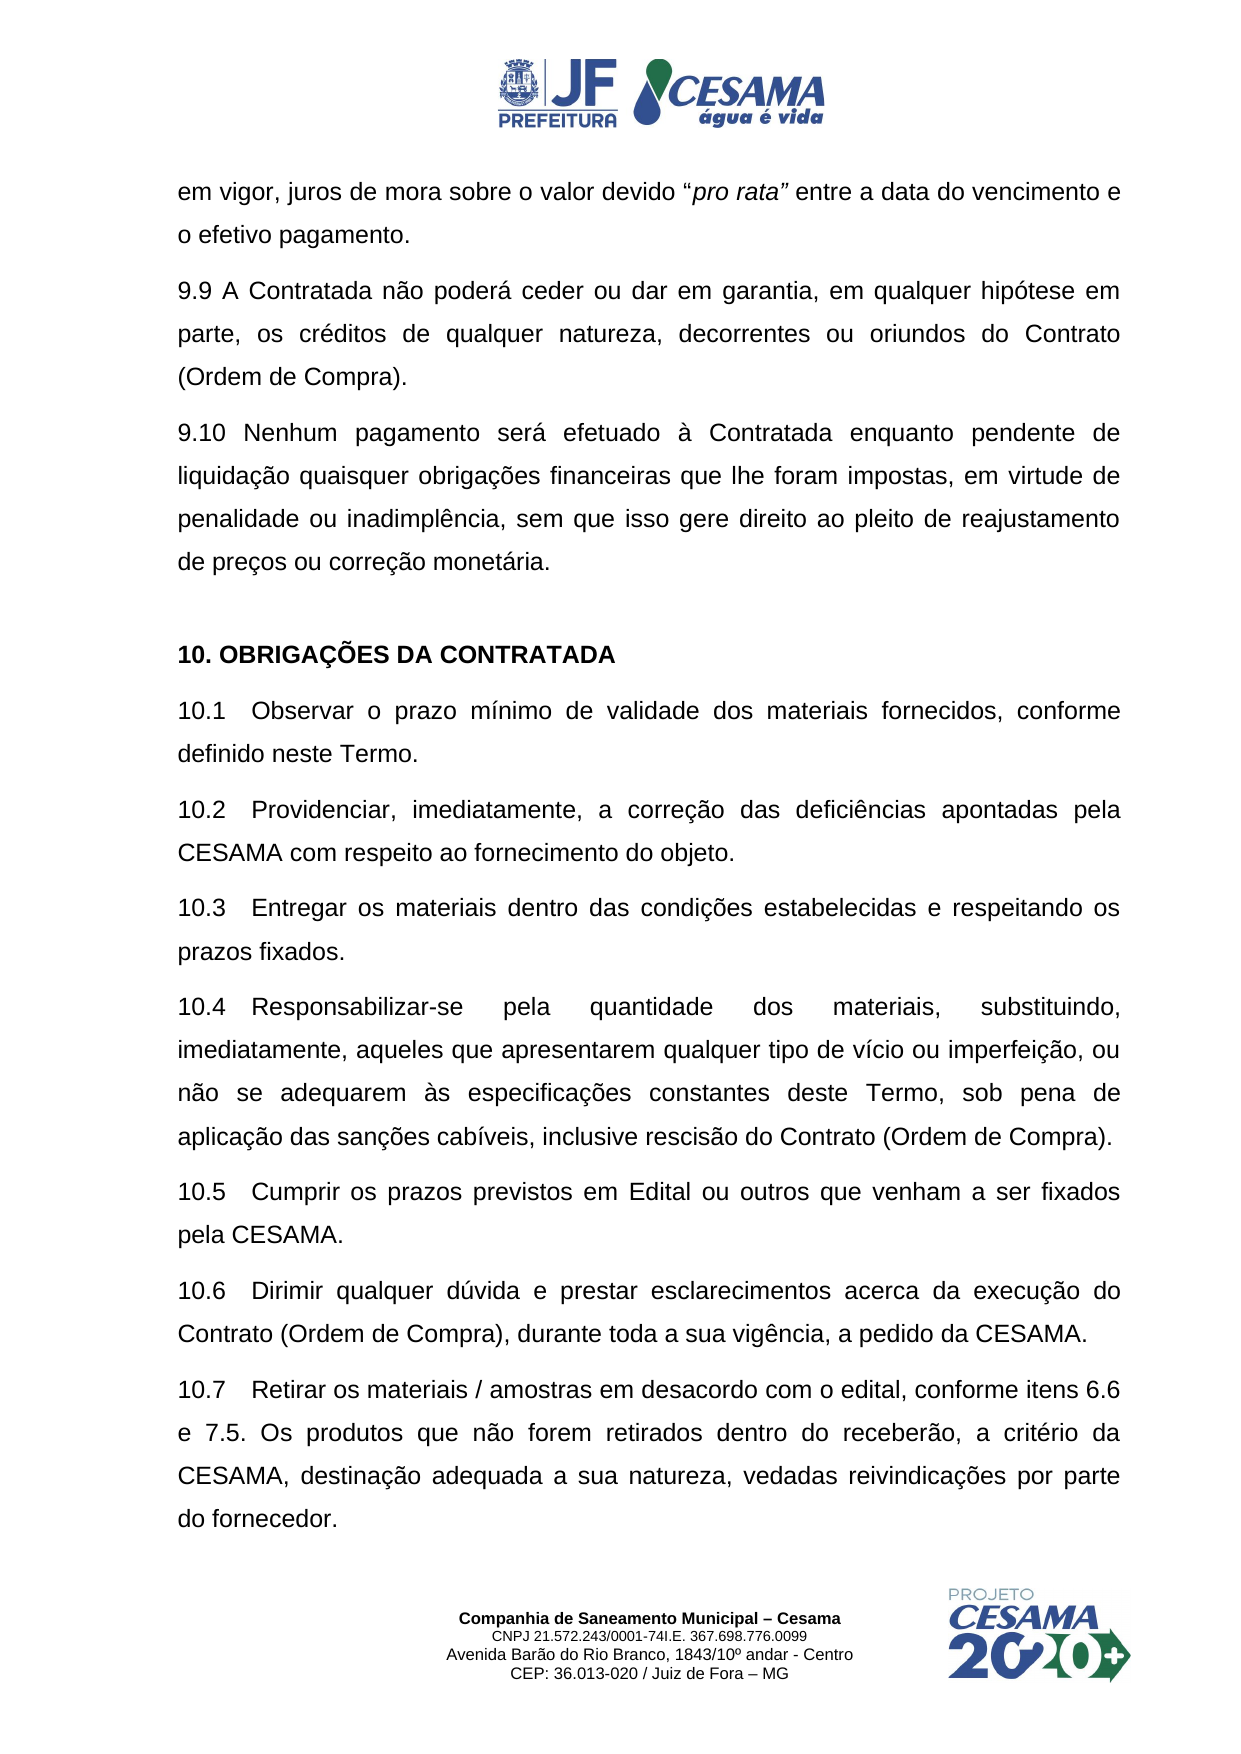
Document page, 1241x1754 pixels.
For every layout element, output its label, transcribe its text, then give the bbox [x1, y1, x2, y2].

picture [948, 1588, 1131, 1683]
text 10.3 Entregar os materiais dentro das condições estabelecidas e respeitando os prazos fixados. [177, 893, 1122, 965]
text 9.9 A Contratada não poderá ceder ou dar em garantia, em qualquer hipótese em parte, os créditos de qualquer natureza, decorrentes ou oriundos do Contrato (Ordem de Compra). [177, 276, 1122, 391]
text 10.6 Dirimir qualquer dúvida e prestar esclarecimentos acerca da execução do Contrato (Ordem de Compra), durante toda a sua vigência, a pedido da CESAMA. [177, 1276, 1122, 1348]
text 10.7 Retirar os materiais / amostras em desacordo com o edital, conforme itens 6.6 e 7.5. Os produtos que não forem retirados dentro do receberão, a critério da CESAMA, destinação adequada a sua natureza, vedadas reivindicações por parte do fornecedor. [177, 1375, 1122, 1533]
picture [497, 59, 825, 128]
text 10.4 Responsabilizar-se pela quantidade dos materiais, substituindo, imediatamente, aqueles que apresentarem qualquer tipo de vício ou imperfeição, ou não se adequarem às especificações constantes deste Termo, sob pena de aplicação das sanções cabíveis, inclusive rescisão do Contrato (Ordem de Compra). [177, 992, 1122, 1150]
text 10.2 Providenciar, imediatamente, a correção das deficiências apontadas pela CESAMA com respeito ao fornecimento do objeto. [177, 795, 1122, 867]
text 10.1 Observar o prazo mínimo de validade dos materiais fornecidos, conforme definido neste Termo. [177, 696, 1122, 768]
text 10.5 Cumprir os prazos previstos em Edital ou outros que venham a ser fixados pela CESAMA. [177, 1177, 1122, 1249]
text 10. OBRIGAÇÕES DA CONTRATADA [177, 640, 1122, 669]
text 9.10 Nenhum pagamento será efetuado à Contratada enquanto pendente de liquidação quaisquer obrigações financeiras que lhe foram impostas, em virtude de penalidade ou inadimplência, sem que isso gere direito ao pleito de reajustamento de preços ou correção monetária. [177, 418, 1122, 576]
